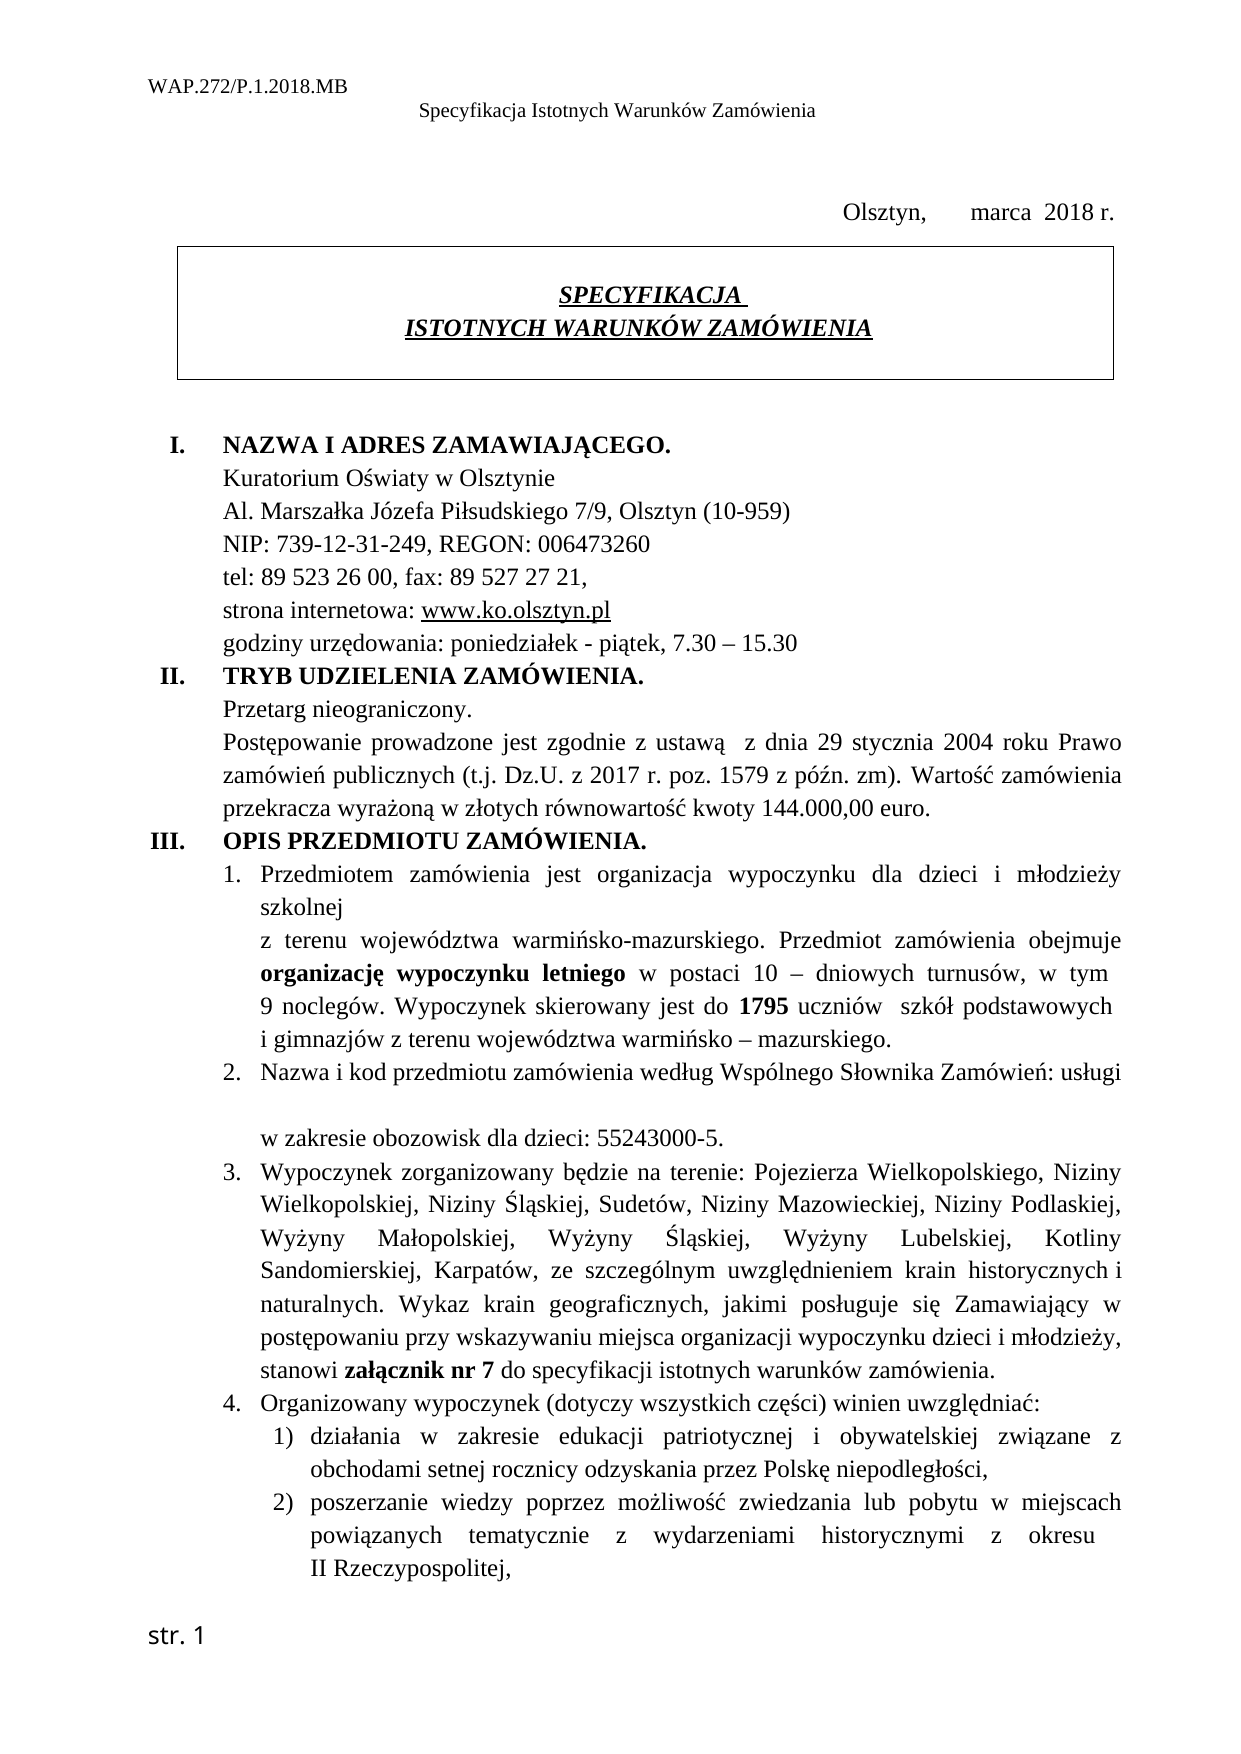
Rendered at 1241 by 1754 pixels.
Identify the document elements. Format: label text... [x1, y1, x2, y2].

list tel: 89 523 26 00, fax: 89 527 27 21, [223, 562, 1122, 591]
text Olsztyn, marca 2018 r. [738, 197, 1122, 225]
list działania w zakresie edukacji patriotycznej i obywatelskiej związane z obchodami setnej rocznicy odzyskania przez Polskę niepodległości, [273, 1421, 1122, 1482]
list Nazwa i kod przedmiotu zamówienia według Wspólnego Słownika Zamówień: usługi w zakresie obozowisk dla dzieci: 55243000-5. [223, 1057, 1122, 1152]
list Postępowanie prowadzone jest zgodnie z ustawą z dnia 29 stycznia 2004 roku Prawo zamówień publicznych (t.j. Dz.U. z 2017 r. poz. 1579 z późn. zm). Wartość zamówienia przekracza wyrażoną w złotych równowartość kwoty 144.000,00 euro. [223, 727, 1122, 822]
list NIP: 739-12-31-249, REGON: 006473260 [223, 529, 1122, 558]
list TRYB UDZIELENIA ZAMÓWIENIA. [185, 661, 1122, 690]
list poszerzanie wiedzy poprzez możliwość zwiedzania lub pobytu w miejscach powiązanych tematycznie z wydarzeniami historycznymi z okresu II Rzeczypospolitej, [273, 1487, 1122, 1582]
list godziny urzędowania: poniedziałek - piątek, 7.30 – 15.30 [223, 628, 1122, 657]
list Al. Marszałka Józefa Piłsudskiego 7/9, Olsztyn (10-959) [223, 496, 1122, 525]
list strona internetowa: www.ko.olsztyn.pl [223, 595, 1122, 624]
list Przedmiotem zamówienia jest organizacja wypoczynku dla dzieci i młodzieży szkolnej z terenu województwa warmińsko-mazurskiego. Przedmiot zamówienia obejmuje organizację wypoczynku letniego w postaci 10 – dniowych turnusów, w tym 9 noclegów. Wypoczynek skierowany jest do 1795 uczniów szkół podstawowych i gimnazjów z terenu województwa warmińsko – mazurskiego. [223, 859, 1122, 1053]
list Wypoczynek zorganizowany będzie na terenie: Pojezierza Wielkopolskiego, Niziny Wielkopolskiej, Niziny Śląskiej, Sudetów, Niziny Mazowieckiej, Niziny Podlaskiej, Wyżyny Małopolskiej, Wyżyny Śląskiej, Wyżyny Lubelskiej, Kotliny Sandomierskiej, Karpatów, ze szczególnym uwzględnieniem krain historycznych i naturalnych. Wykaz krain geograficznych, jakimi posługuje się Zamawiający w postępowaniu przy wskazywaniu miejsca organizacji wypoczynku dzieci i młodzieży, stanowi załącznik nr 7 do specyfikacji istotnych warunków zamówienia. [223, 1157, 1122, 1383]
list NAZWA I ADRES ZAMAWIAJĄCEGO. [185, 430, 1122, 459]
list OPIS PRZEDMIOTU ZAMÓWIENIA. [185, 826, 1122, 855]
list Organizowany wypoczynek (dotyczy wszystkich części) winien uwzględniać: [223, 1388, 1122, 1416]
list Kuratorium Oświaty w Olsztynie [223, 463, 1122, 492]
table_header SPECYFIKACJA ISTOTNYCH WARUNKÓW ZAMÓWIENIA [178, 247, 1113, 379]
list Przetarg nieograniczony. [223, 694, 1122, 723]
